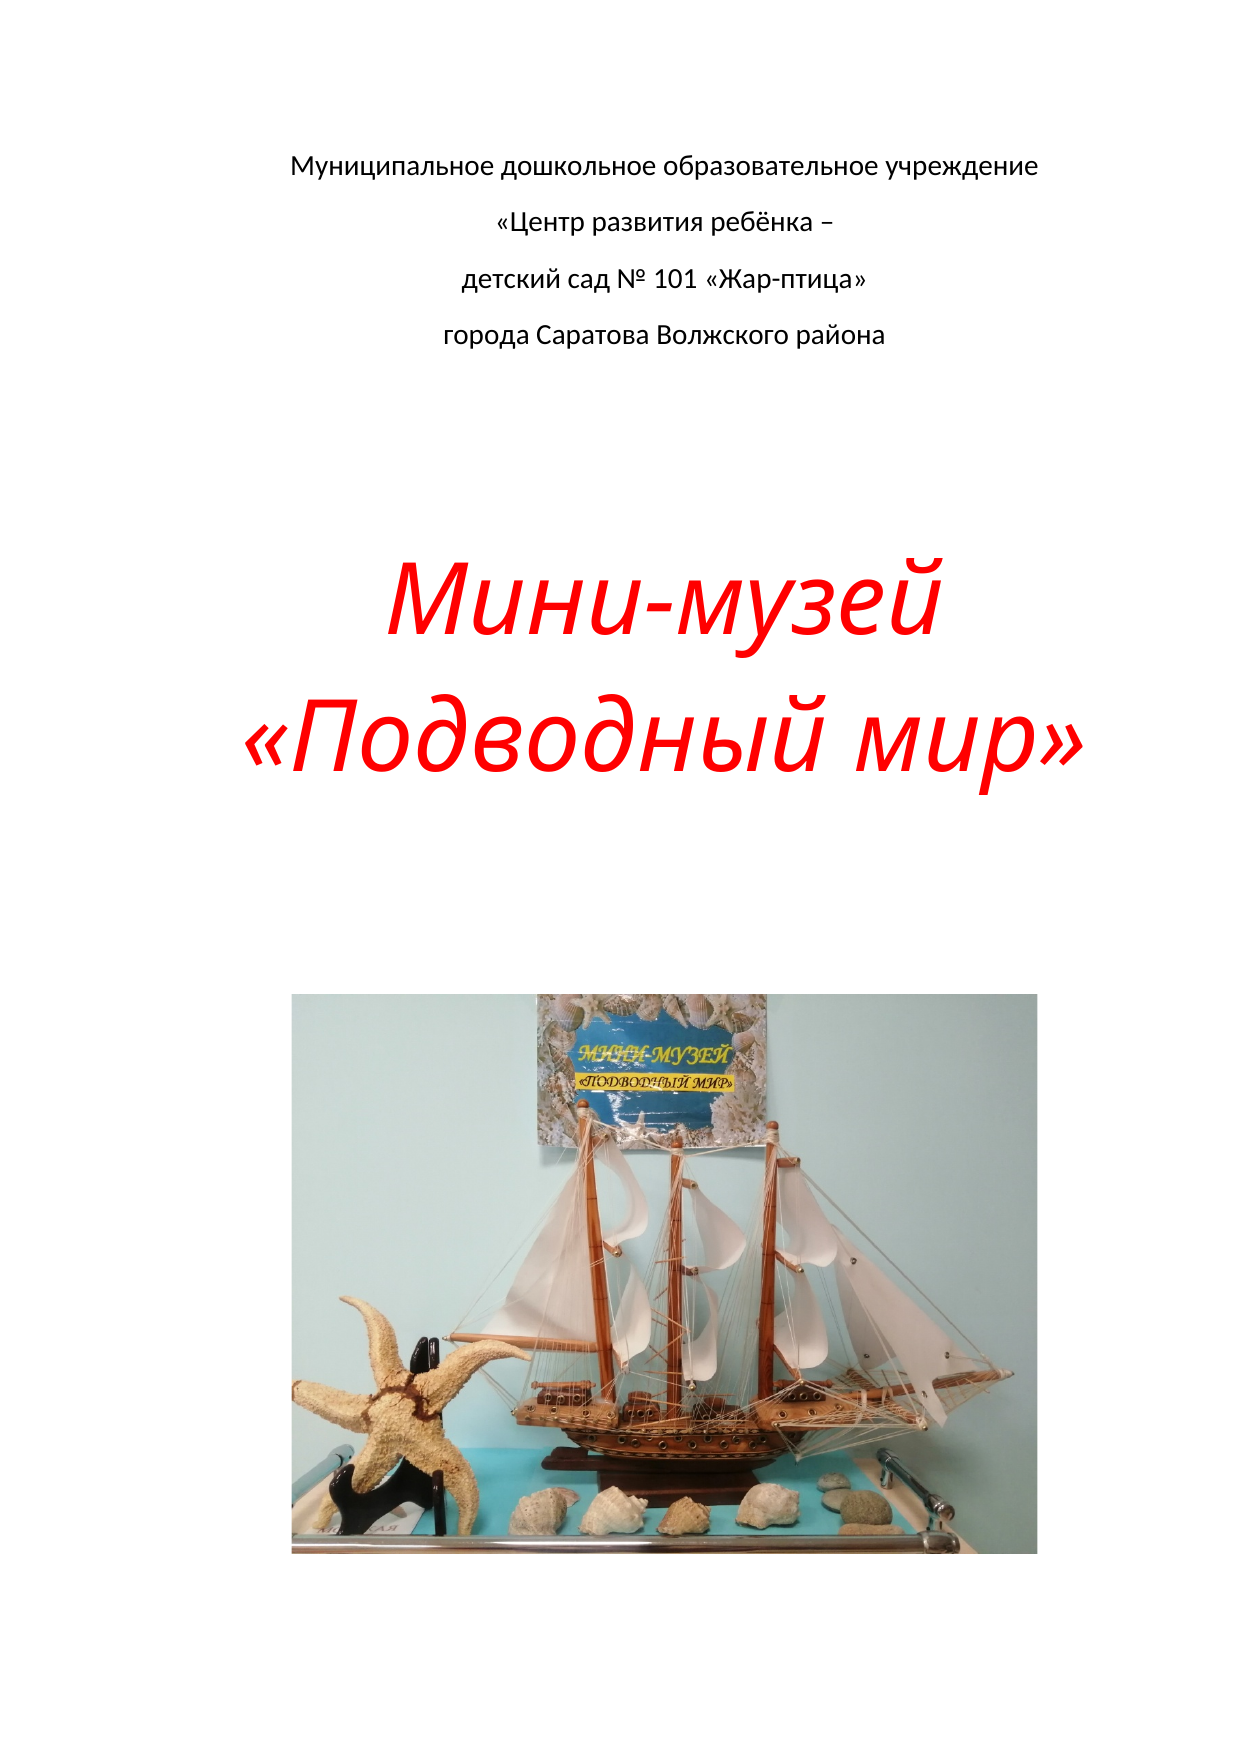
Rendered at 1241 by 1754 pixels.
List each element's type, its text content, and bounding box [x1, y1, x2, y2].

text Муниципальное дошкольное образовательное учреждение [177, 147, 1152, 182]
text города Саратова Волжского района [177, 316, 1152, 352]
text Мини-музей [177, 528, 1152, 664]
picture [291, 994, 1038, 1554]
text «Центр развития ребёнка – [177, 203, 1152, 239]
text «Подводный мир» [177, 664, 1152, 800]
text детский сад № 101 «Жар-птица» [177, 260, 1152, 295]
